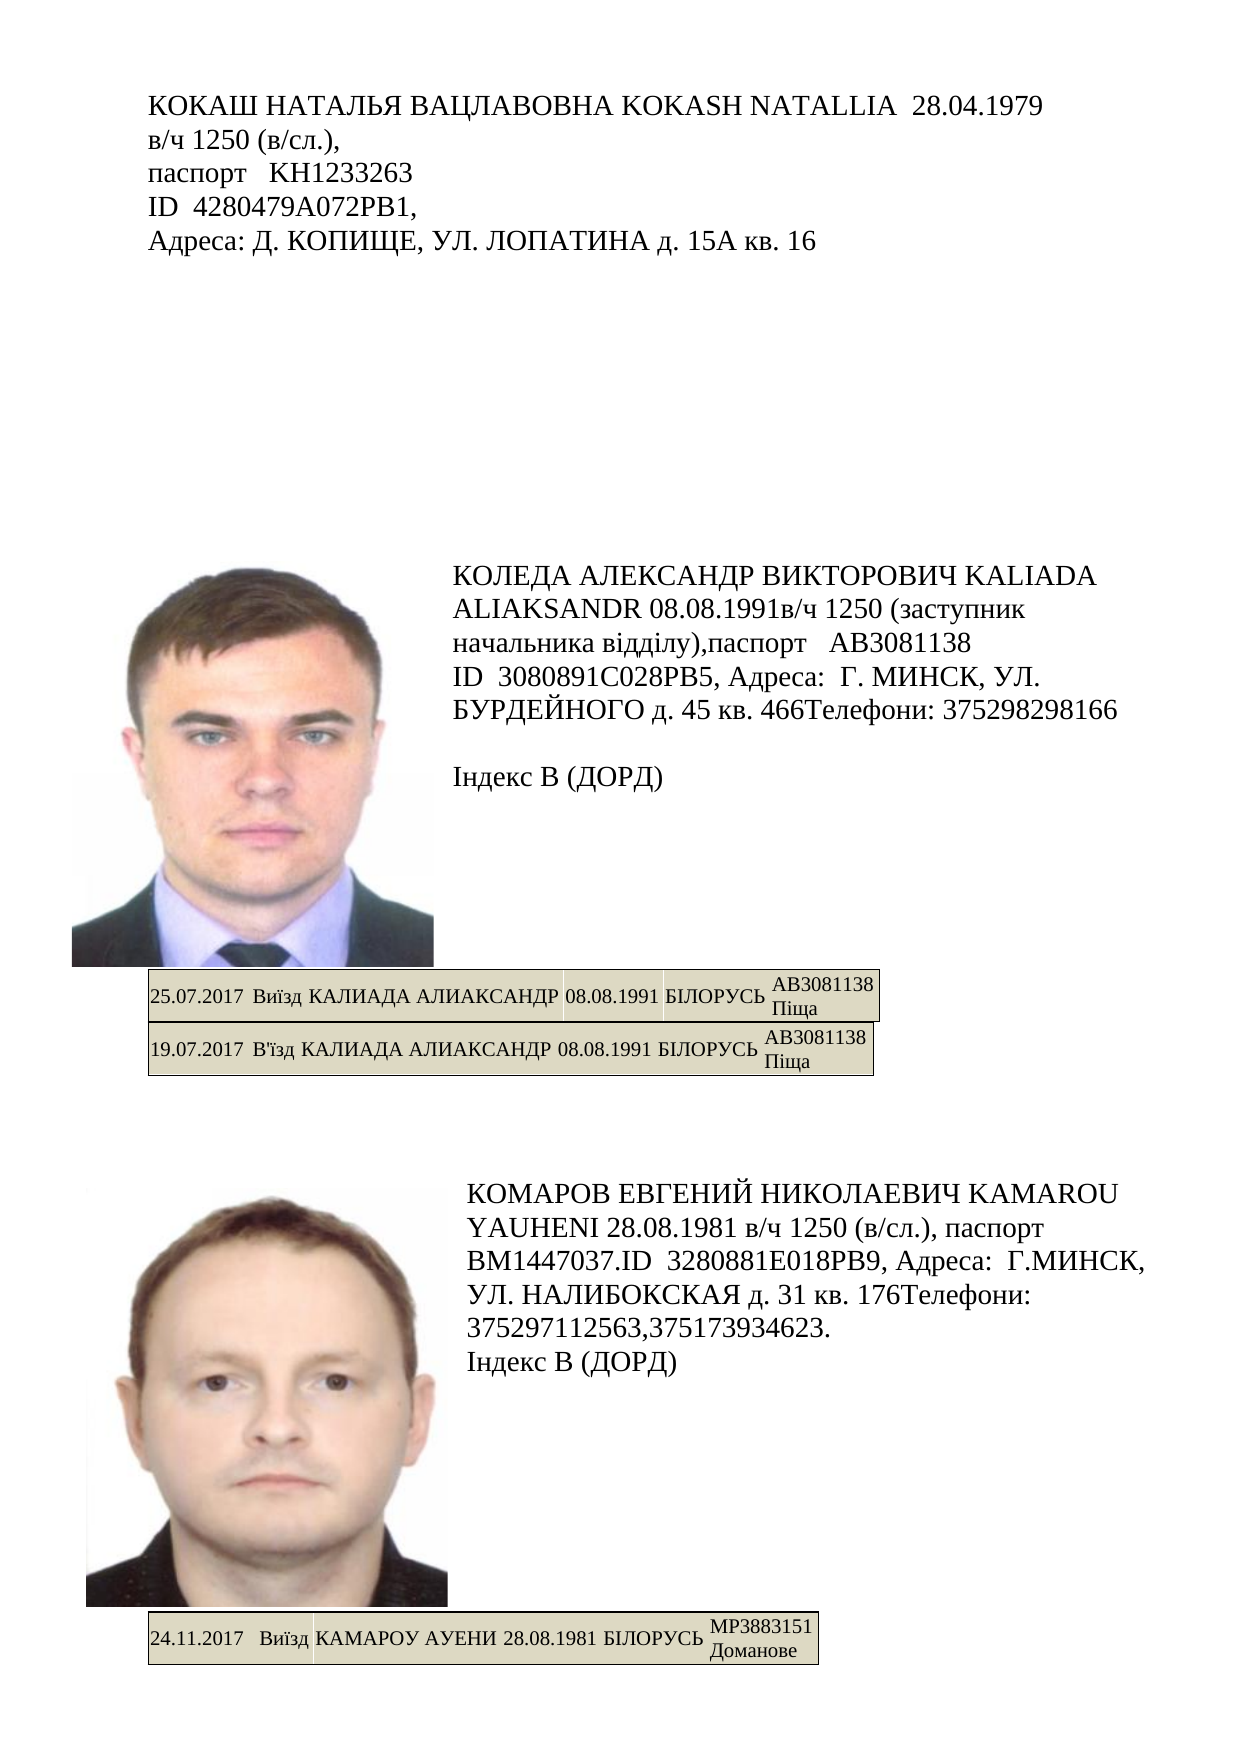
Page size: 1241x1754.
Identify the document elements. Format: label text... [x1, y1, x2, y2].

table_header MP3883151 Доманове [708, 1613, 818, 1664]
table_header Виїзд [251, 970, 307, 1021]
text паспорт KH1233263 [148, 156, 1152, 189]
table_header БІЛОРУСЬ [656, 1023, 763, 1074]
table_header КАЛИАДА АЛИАКСАНДР [307, 970, 563, 1021]
table_header 24.11.2017 [149, 1613, 251, 1664]
picture [86, 1188, 448, 1607]
table_header 25.07.2017 [149, 970, 251, 1021]
table_header 08.08.1991 [556, 1023, 656, 1074]
table_header AB3081138 Піща [770, 970, 879, 1021]
text в/ч 1250 (в/сл.), [148, 122, 1152, 156]
table_header КАЛИАДА АЛИАКСАНДР [299, 1023, 556, 1074]
text ID 3080891C028PB5, Адреса: Г. МИНСК, УЛ. БУРДЕЙНОГО д. 45 кв. 466Телефони: 375298298166 [434, 659, 1152, 726]
text Індекс В (ДОРД) [434, 759, 1152, 793]
table_header БІЛОРУСЬ [664, 970, 770, 1021]
table_header БІЛОРУСЬ [601, 1613, 708, 1664]
table_header Виїзд [258, 1613, 313, 1664]
table_header 28.08.1981 [501, 1613, 601, 1664]
text КОМАРОВ ЕВГЕНИЙ НИКОЛАЕВИЧ KAMAROU YAUHENI 28.08.1981 в/ч 1250 (в/сл.), паспорт BM1447037.ID 3280881E018PB9, Адреса: Г.МИНСК, УЛ. НАЛИБОКСКАЯ д. 31 кв. 176Телефони: 375297112563,375173934623. [148, 1176, 1152, 1344]
text Індекс В (ДОРД) [448, 1344, 1152, 1377]
table_header [819, 1611, 827, 1664]
text КОКАШ НАТАЛЬЯ ВАЦЛАВОВНА KOKASH NATALLIA 28.04.1979 [148, 88, 1152, 122]
picture [71, 561, 434, 967]
text КОЛЕДА АЛЕКСАНДР ВИКТОРОВИЧ KALIADA ALIAKSANDR 08.08.1991в/ч 1250 (заступник начальника відділу),паспорт AB3081138 [148, 558, 1152, 659]
table_header 08.08.1991 [564, 970, 663, 1021]
table_header [880, 969, 888, 1021]
text ID 4280479A072PB1, [148, 189, 1152, 223]
table_header В'їзд [251, 1023, 299, 1074]
table_header 19.07.2017 [149, 1023, 251, 1074]
table_header [251, 1613, 258, 1664]
table_header КАМАРОУ АУЕНИ [314, 1613, 501, 1664]
table_header AB3081138 Піща [763, 1023, 873, 1074]
text Адреса: Д. КОПИЩЕ, УЛ. ЛОПАТИНА д. 15А кв. 16 [148, 223, 1152, 256]
